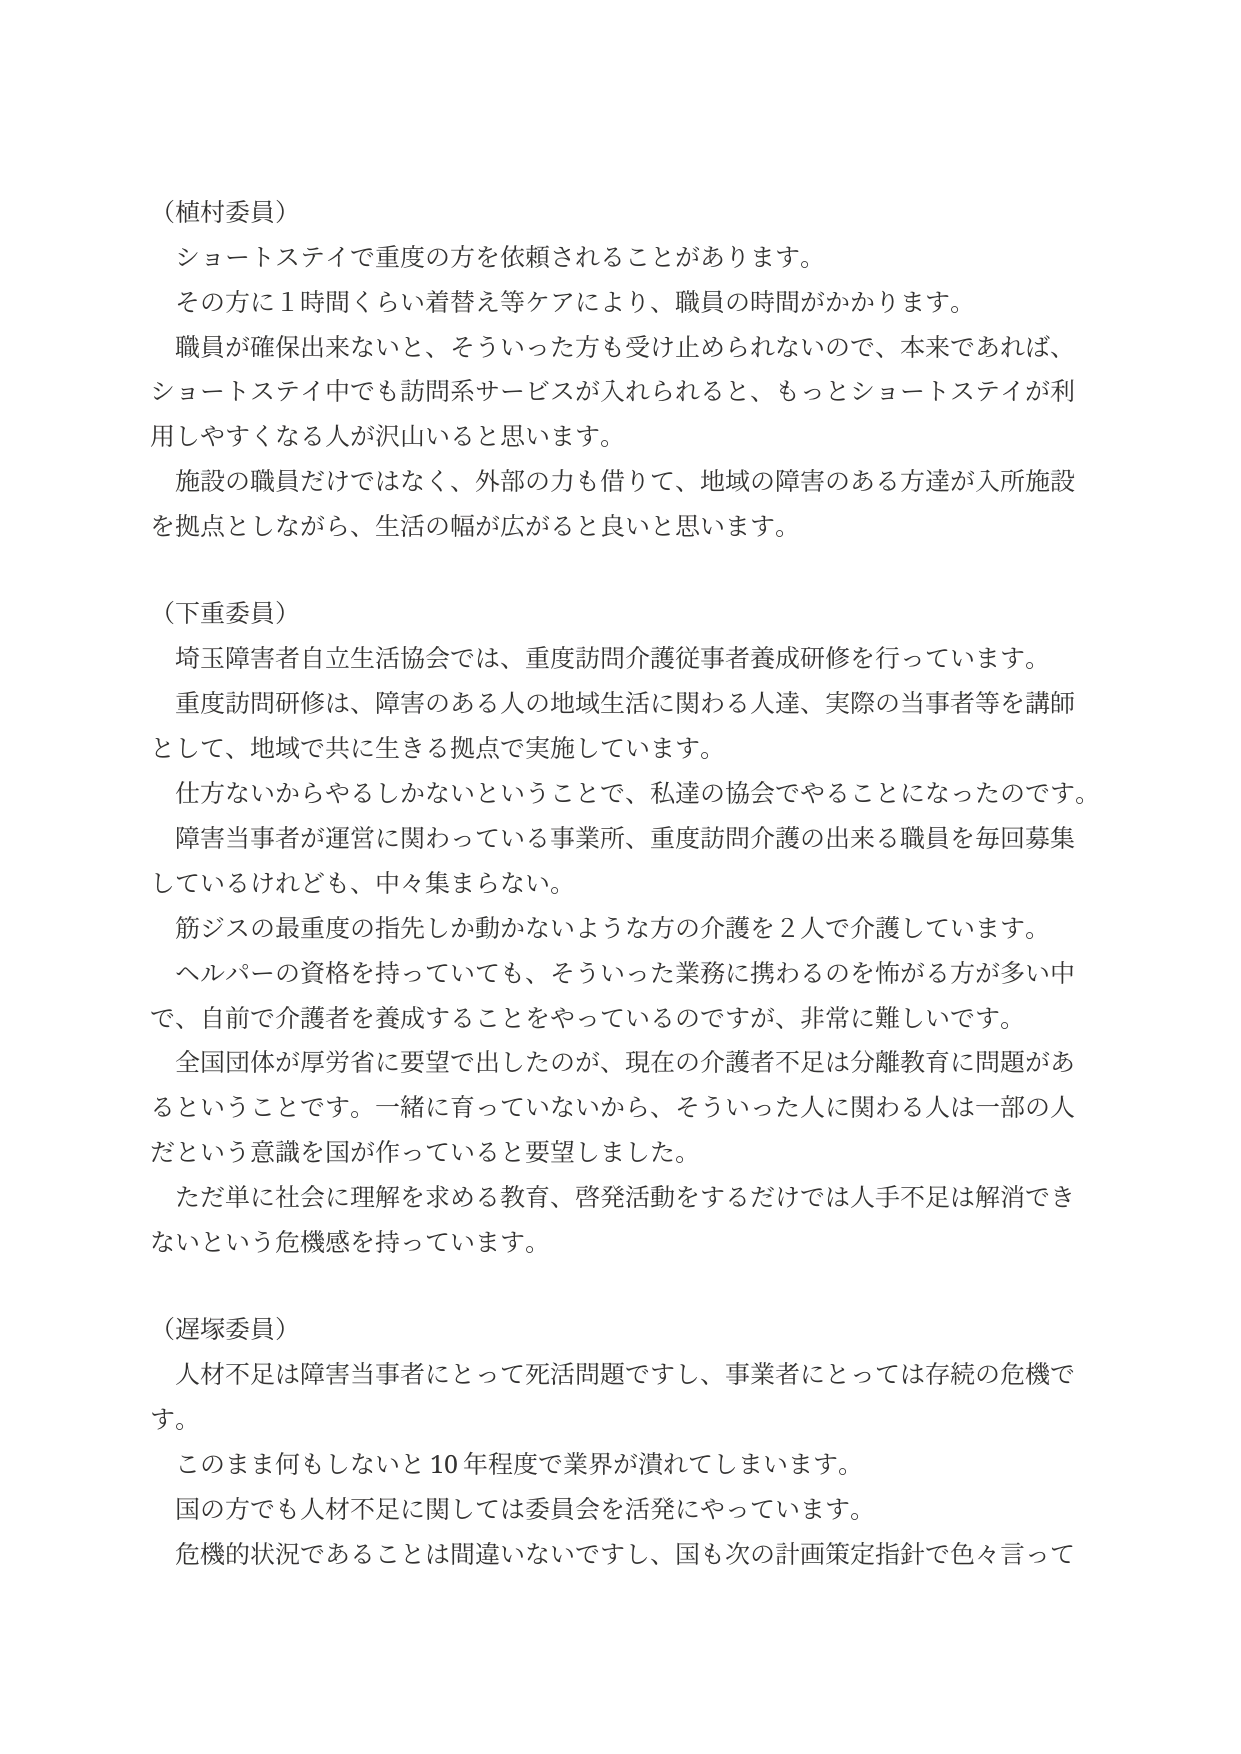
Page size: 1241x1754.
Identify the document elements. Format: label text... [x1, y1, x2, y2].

text 筋ジスの最重度の指先しか動かないような方の介護を２人で介護しています。 [150, 908, 1090, 944]
text 人材不足は障害当事者にとって死活問題ですし、事業者にとっては存続の危機です。 [150, 1355, 1090, 1436]
text ショートステイで重度の方を依頼されることがあります。 [150, 237, 1090, 273]
text 国の方でも人材不足に関しては委員会を活発にやっています。 [150, 1490, 1090, 1526]
text 全国団体が厚労省に要望で出したのが、現在の介護者不足は分離教育に問題があるということです。一緒に育っていないから、そういった人に関わる人は一部の人だという意識を国が作っていると要望しました。 [150, 1043, 1090, 1169]
text 仕方ないからやるしかないということで、私達の協会でやることになったのです。 [150, 774, 1090, 810]
text （遅塚委員） [150, 1310, 1090, 1346]
text このまま何もしないと10年程度で業界が潰れてしまいます。 [150, 1445, 1090, 1481]
text 職員が確保出来ないと、そういった方も受け止められないので、本来であれば、ショートステイ中でも訪問系サービスが入れられると、もっとショートステイが利用しやすくなる人が沢山いると思います。 [150, 327, 1090, 453]
text 施設の職員だけではなく、外部の力も借りて、地域の障害のある方達が入所施設を拠点としながら、生活の幅が広がると良いと思います。 [150, 462, 1090, 543]
text ただ単に社会に理解を求める教育、啓発活動をするだけでは人手不足は解消できないという危機感を持っています。 [150, 1178, 1090, 1259]
text 重度訪問研修は、障害のある人の地域生活に関わる人達、実際の当事者等を講師として、地域で共に生きる拠点で実施しています。 [150, 684, 1090, 765]
text （植村委員） [150, 192, 1090, 228]
text （下重委員） [150, 594, 1090, 630]
text 障害当事者が運営に関わっている事業所、重度訪問介護の出来る職員を毎回募集しているけれども、中々集まらない。 [150, 819, 1090, 899]
text ヘルパーの資格を持っていても、そういった業務に携わるのを怖がる方が多い中で、自前で介護者を養成することをやっているのですが、非常に難しいです。 [150, 953, 1090, 1034]
text その方に１時間くらい着替え等ケアにより、職員の時間がかかります。 [150, 282, 1090, 318]
text 埼玉障害者自立生活協会では、重度訪問介護従事者養成研修を行っています。 [150, 639, 1090, 675]
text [150, 1535, 1090, 1571]
